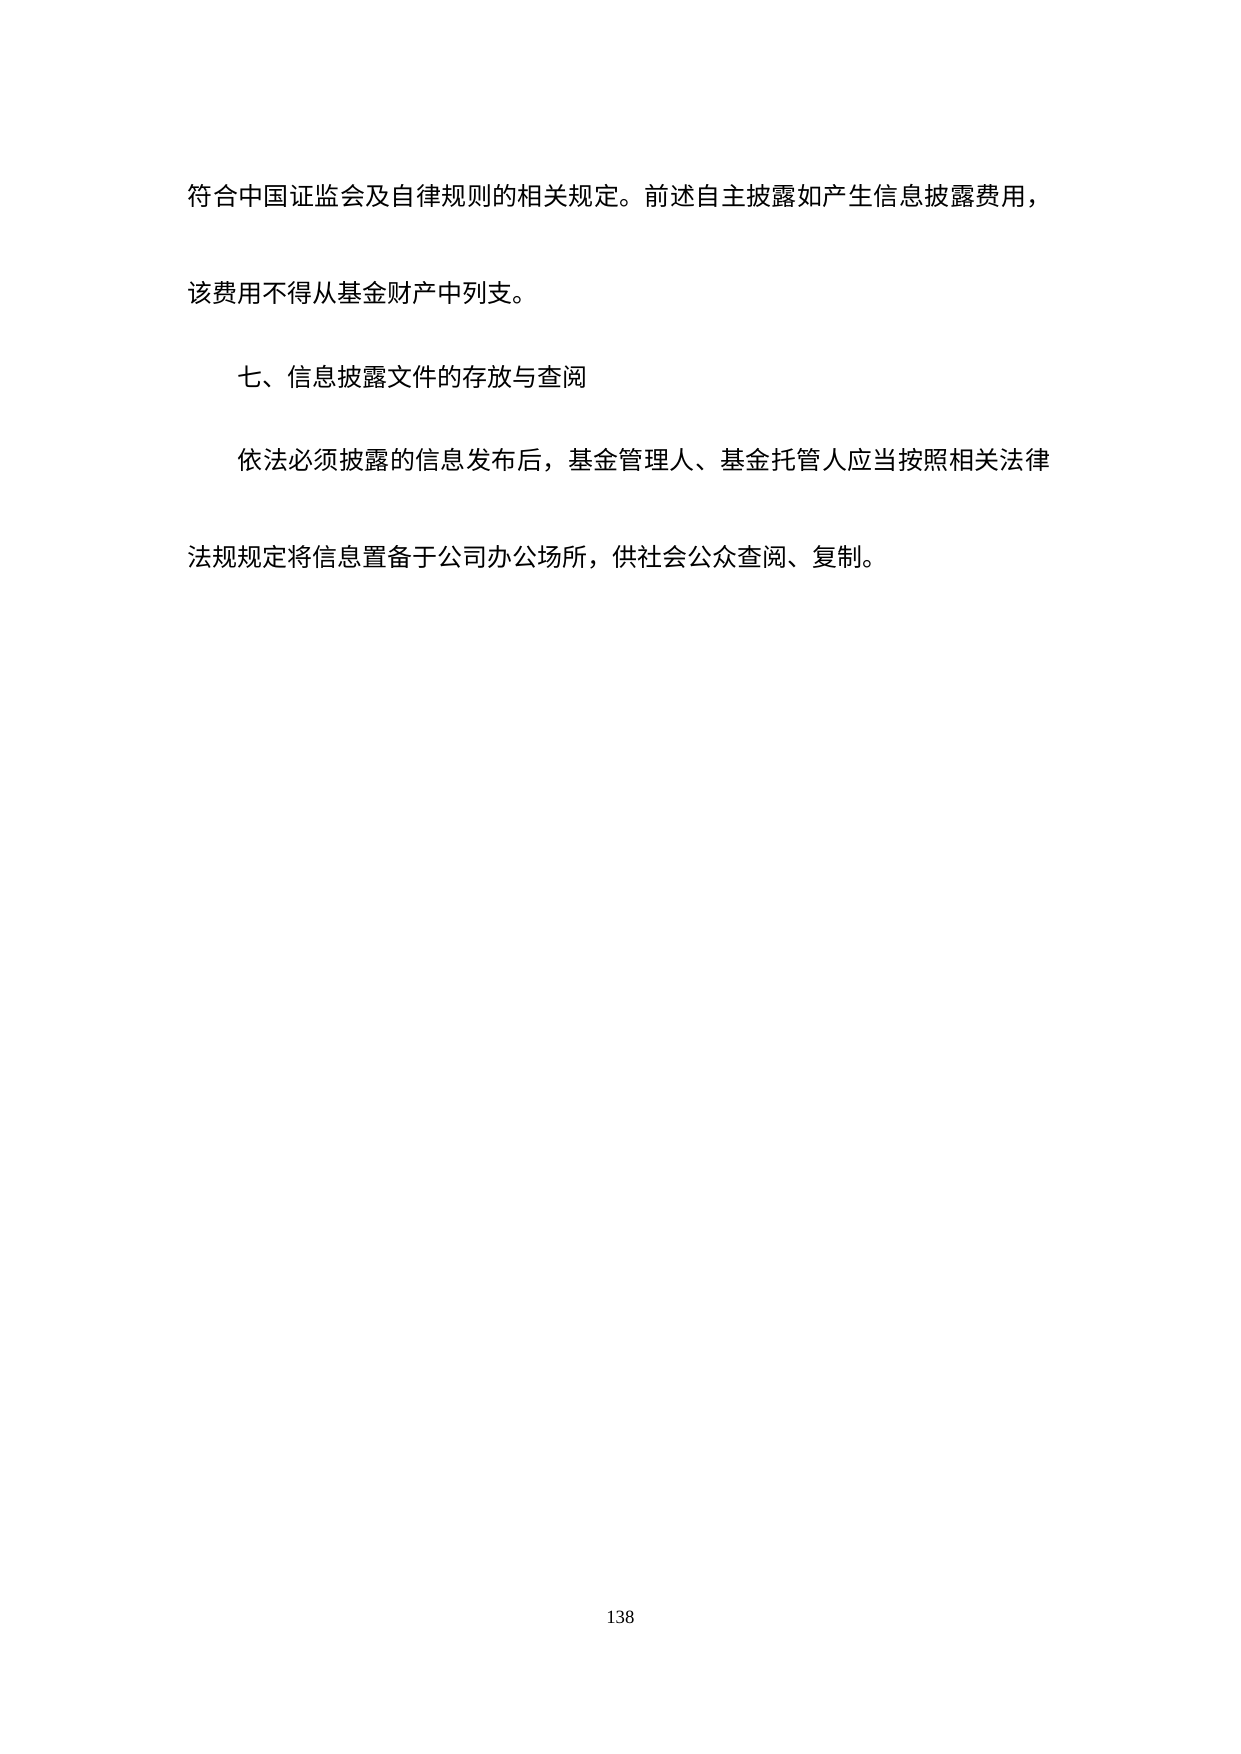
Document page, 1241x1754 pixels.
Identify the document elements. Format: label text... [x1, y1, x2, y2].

text 七、信息披露文件的存放与查阅 [187, 343, 1053, 408]
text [187, 162, 1053, 324]
text 依法必须披露的信息发布后，基金管理人、基金托管人应当按照相关法律法规规定将信息置备于公司办公场所，供社会公众查阅、复制。 [187, 426, 1053, 588]
